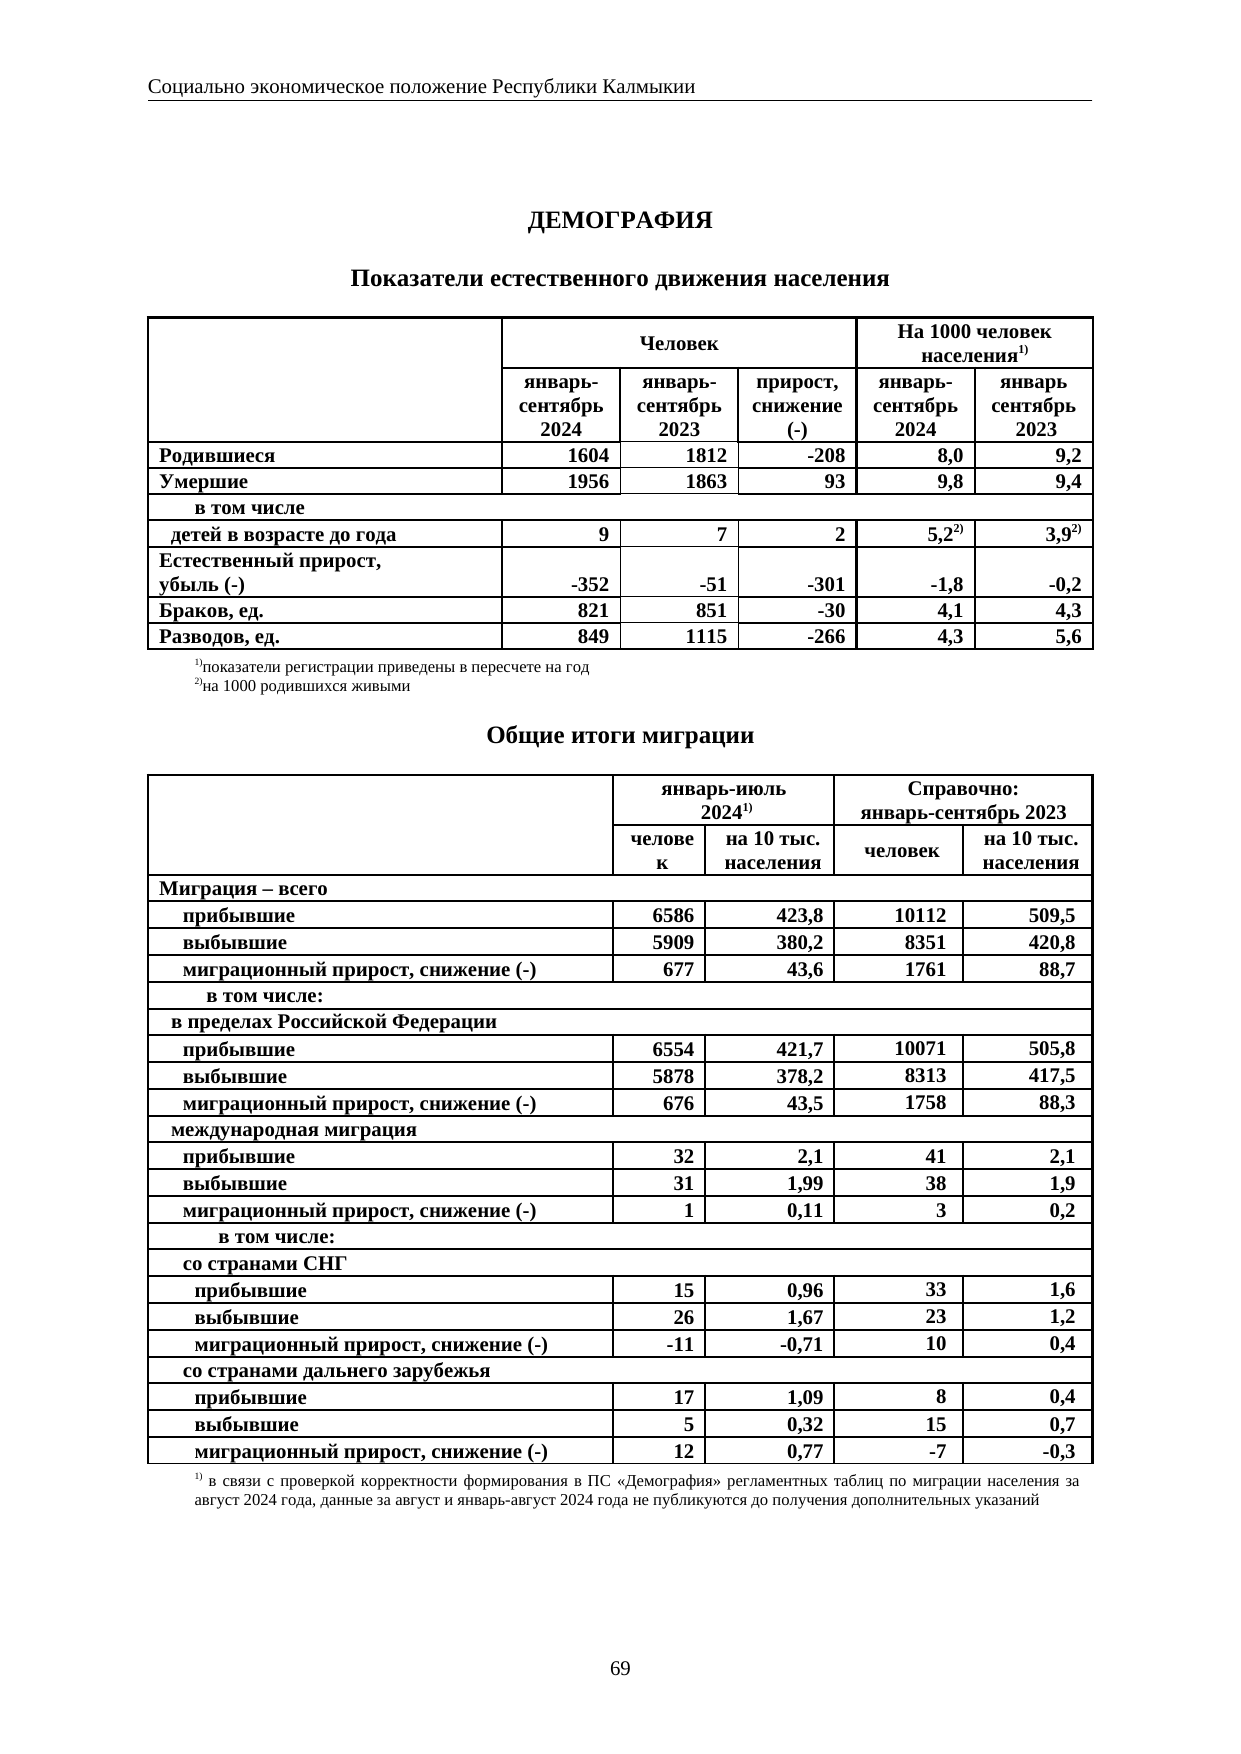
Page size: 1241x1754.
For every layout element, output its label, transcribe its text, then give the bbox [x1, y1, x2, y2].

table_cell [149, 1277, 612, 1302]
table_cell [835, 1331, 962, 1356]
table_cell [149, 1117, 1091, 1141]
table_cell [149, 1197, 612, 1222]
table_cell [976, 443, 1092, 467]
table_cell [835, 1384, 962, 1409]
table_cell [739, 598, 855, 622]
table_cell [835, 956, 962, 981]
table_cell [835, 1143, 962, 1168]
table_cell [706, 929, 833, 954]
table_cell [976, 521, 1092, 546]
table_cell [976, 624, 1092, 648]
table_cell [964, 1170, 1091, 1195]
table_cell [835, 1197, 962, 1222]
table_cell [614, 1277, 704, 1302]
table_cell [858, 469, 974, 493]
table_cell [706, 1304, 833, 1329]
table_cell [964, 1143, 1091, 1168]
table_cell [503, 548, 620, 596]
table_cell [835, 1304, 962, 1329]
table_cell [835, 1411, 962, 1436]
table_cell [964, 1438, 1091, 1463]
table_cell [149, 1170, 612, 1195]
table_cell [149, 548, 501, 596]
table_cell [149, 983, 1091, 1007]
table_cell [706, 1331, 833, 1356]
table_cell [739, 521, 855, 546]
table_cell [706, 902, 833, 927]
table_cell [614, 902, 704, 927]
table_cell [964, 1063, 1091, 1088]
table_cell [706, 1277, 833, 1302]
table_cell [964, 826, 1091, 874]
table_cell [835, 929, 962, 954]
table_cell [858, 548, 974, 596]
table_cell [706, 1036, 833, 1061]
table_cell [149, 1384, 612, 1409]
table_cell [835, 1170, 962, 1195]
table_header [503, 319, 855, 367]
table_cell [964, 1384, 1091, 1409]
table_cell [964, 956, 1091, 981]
text Общие итоги миграции [148, 720, 1092, 748]
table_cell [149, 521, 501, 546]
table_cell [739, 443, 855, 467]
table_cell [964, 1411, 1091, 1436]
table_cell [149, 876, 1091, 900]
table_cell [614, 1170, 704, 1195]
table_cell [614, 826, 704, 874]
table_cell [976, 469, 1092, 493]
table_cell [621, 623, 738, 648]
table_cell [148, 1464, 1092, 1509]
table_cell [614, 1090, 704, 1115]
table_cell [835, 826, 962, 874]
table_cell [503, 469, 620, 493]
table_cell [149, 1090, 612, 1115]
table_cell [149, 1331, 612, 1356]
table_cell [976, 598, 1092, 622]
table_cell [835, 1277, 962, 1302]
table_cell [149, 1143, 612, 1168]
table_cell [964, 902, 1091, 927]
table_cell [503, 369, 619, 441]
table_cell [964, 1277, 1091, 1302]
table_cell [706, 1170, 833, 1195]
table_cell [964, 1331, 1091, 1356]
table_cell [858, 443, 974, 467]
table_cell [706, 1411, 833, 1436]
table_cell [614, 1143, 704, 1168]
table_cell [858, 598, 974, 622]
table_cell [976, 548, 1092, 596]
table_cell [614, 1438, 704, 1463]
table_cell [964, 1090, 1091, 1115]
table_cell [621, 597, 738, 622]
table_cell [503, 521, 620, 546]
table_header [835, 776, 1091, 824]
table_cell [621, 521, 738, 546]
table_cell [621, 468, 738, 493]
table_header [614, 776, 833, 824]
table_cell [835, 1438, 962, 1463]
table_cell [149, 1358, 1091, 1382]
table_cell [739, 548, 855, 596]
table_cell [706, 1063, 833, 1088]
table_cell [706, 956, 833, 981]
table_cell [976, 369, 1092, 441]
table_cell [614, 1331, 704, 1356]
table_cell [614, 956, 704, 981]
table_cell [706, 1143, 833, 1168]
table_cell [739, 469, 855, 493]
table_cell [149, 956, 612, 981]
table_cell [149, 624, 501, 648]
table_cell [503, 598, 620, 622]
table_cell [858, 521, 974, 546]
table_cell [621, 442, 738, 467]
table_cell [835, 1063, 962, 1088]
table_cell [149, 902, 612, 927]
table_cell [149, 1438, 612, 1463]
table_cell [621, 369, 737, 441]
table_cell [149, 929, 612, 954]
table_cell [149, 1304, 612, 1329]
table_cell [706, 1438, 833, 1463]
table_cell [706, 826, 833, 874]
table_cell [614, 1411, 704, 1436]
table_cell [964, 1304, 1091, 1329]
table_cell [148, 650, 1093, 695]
subtitle Показатели естественного движения населения [148, 263, 1092, 291]
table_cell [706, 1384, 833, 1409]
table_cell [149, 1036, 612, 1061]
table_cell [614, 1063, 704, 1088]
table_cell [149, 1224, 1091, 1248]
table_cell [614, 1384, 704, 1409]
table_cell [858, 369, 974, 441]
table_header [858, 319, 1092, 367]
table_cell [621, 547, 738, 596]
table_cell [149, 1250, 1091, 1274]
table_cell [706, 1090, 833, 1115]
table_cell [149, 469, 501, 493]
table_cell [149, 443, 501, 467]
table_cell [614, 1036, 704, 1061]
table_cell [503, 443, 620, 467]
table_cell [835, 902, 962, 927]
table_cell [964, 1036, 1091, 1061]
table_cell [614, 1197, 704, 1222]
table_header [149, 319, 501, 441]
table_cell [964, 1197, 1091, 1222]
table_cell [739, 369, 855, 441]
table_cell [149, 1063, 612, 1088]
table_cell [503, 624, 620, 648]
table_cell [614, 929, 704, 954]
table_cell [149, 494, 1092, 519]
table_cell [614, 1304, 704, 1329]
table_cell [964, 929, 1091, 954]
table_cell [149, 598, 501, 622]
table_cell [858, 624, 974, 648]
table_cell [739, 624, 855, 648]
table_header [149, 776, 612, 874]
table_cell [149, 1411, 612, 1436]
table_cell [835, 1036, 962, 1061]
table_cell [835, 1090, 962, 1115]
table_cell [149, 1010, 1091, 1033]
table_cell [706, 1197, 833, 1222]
text ДЕМОГРАФИЯ [148, 205, 1092, 234]
